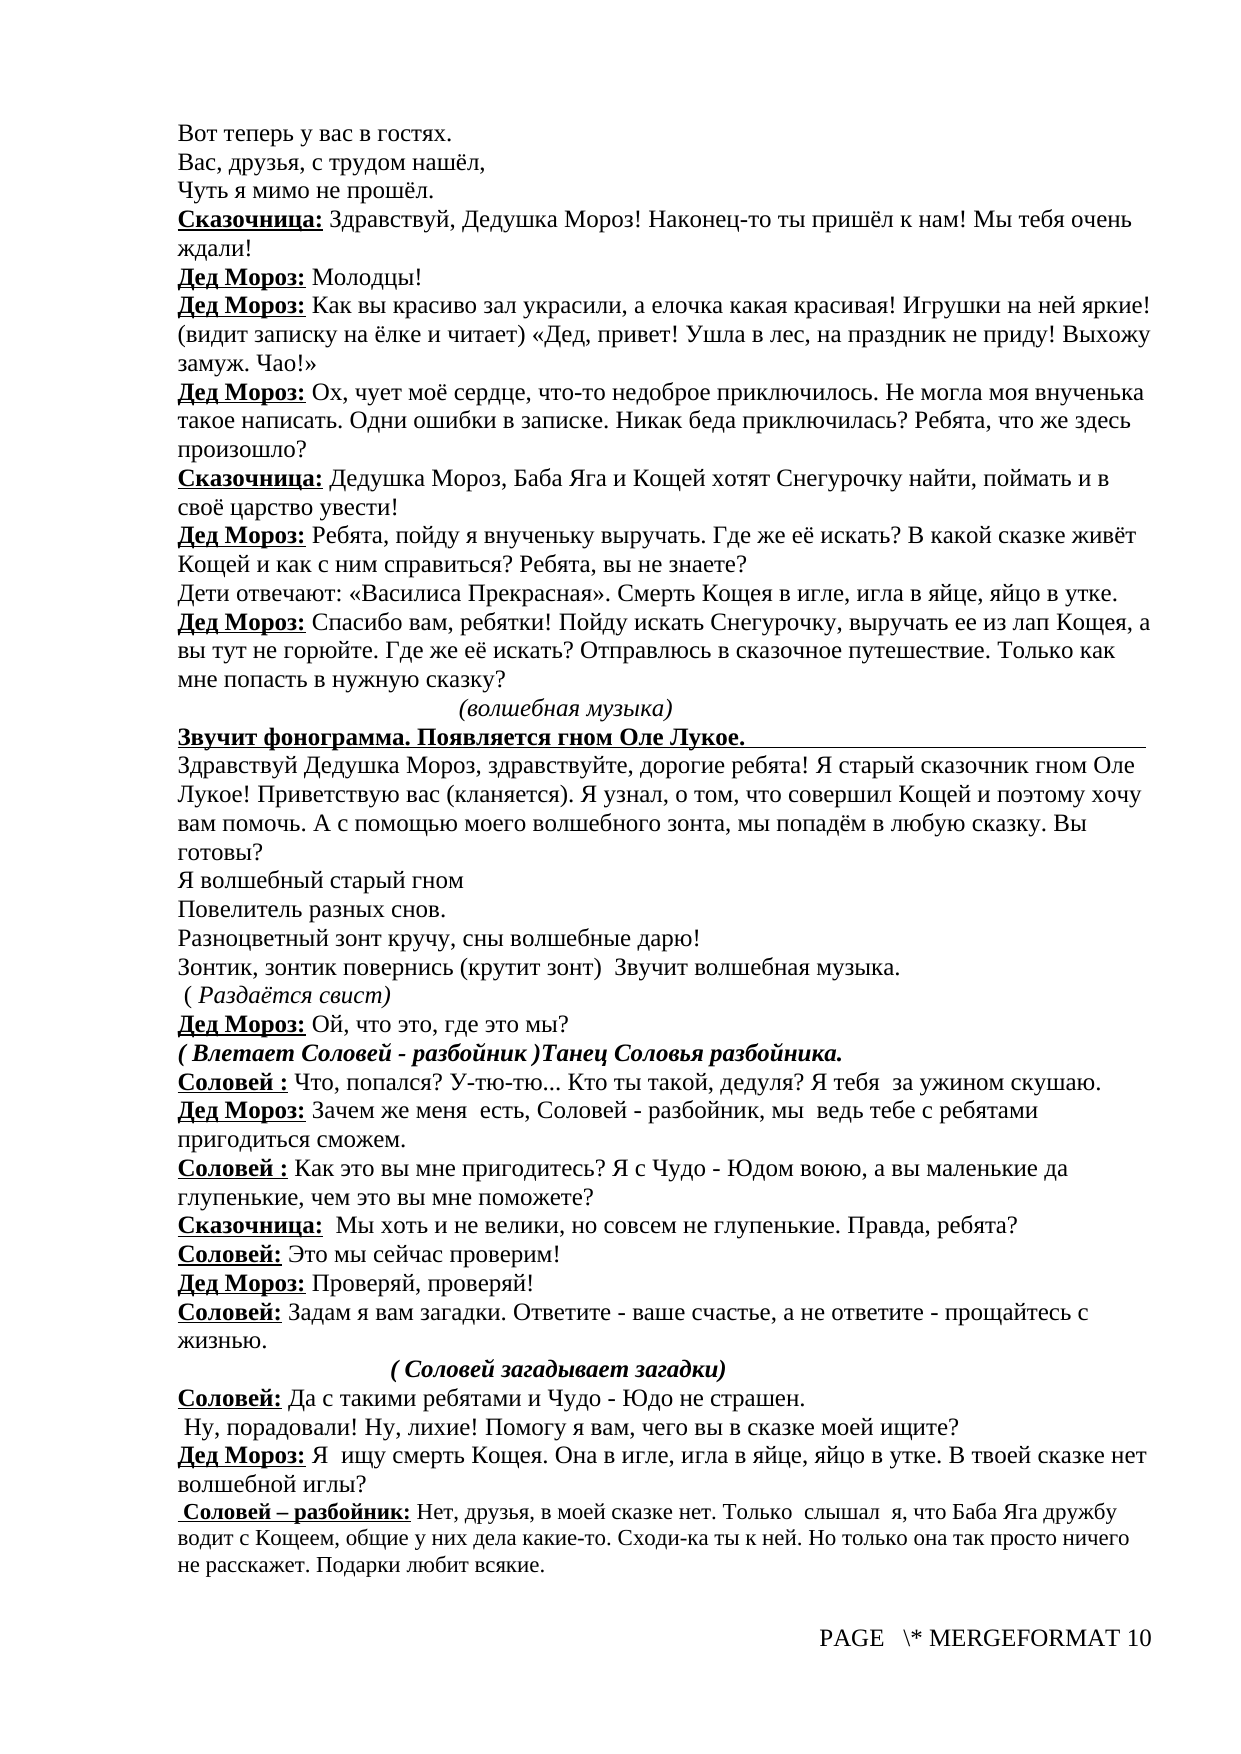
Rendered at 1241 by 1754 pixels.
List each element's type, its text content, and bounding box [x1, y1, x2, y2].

text Дед Мороз: Как вы красиво зал украсили, а елочка какая красивая! Игрушки на ней яркие! (видит записку на ёлке и читает) «Дед, привет! Ушла в лес, на праздник не приду! Выхожу замуж. Чао!» [177, 291, 1152, 377]
text Дед Мороз: Зачем же меня есть, Соловей - разбойник, мы ведь тебе с ребятами пригодиться сможем. [177, 1096, 1152, 1153]
text Дед Мороз: Ой, что это, где это мы? [177, 1009, 1152, 1038]
text Вот теперь у вас в гостях. [177, 118, 1152, 147]
text ( Соловей загадывает загадки) [177, 1354, 1152, 1383]
text ( Раздаётся свист) [177, 981, 1152, 1009]
text жизнью. [177, 1326, 1152, 1354]
text Звучит фонограмма. Появляется гном Оле Лукое. Здравствуй Дедушка Мороз, здравствуйте, дорогие ребята! Я старый сказочник гном Оле Лукое! Приветствую вас (кланяется). Я узнал, о том, что совершил Кощей и поэтому хочу вам помочь. А с помощью моего волшебного зонта, мы попадём в любую сказку. Вы готовы? Я волшебный старый гном Повелитель разных снов. Разноцветный зонт кручу, сны волшебные дарю! Зонтик, зонтик повернись (крутит зонт) Звучит волшебная музыка. [177, 722, 1152, 981]
text Дед Мороз: Ребята, пойду я внученьку выручать. Где же её искать? В какой сказке живёт Кощей и как с ним справиться? Ребята, вы не знаете? [177, 521, 1152, 578]
text Соловей : Что, попался? У-тю-тю... Кто ты такой, дедуля? Я тебя за ужином скушаю. [177, 1067, 1152, 1096]
text (волшебная музыка) [177, 693, 1152, 722]
text Дед Мороз: Спасибо вам, ребятки! Пойду искать Снегурочку, выручать ее из лап Кощея, а вы тут не горюйте. Где же её искать? Отправлюсь в сказочное путешествие. Только как мне попасть в нужную сказку? [177, 607, 1152, 693]
text Ну, порадовали! Ну, лихие! Помогу я вам, чего вы в сказке моей ищите? [177, 1412, 1152, 1441]
text ( Влетает Соловей - разбойник )Танец Соловья разбойника. [177, 1038, 1152, 1067]
text Соловей: Да с такими ребятами и Чудо - Юдо не страшен. [177, 1383, 1152, 1412]
text Дед Мороз: Молодцы! [177, 262, 1152, 291]
text Сказочница: Мы хоть и не велики, но совсем не глупенькие. Правда, ребята? [177, 1211, 1152, 1239]
text Дед Мороз: Я ищу смерть Кощея. Она в игле, игла в яйце, яйцо в утке. В твоей сказке нет волшебной иглы? [177, 1441, 1152, 1498]
text Соловей : Как это вы мне пригодитесь? Я с Чудо - Юдом воюю, а вы маленькие да глупенькие, чем это вы мне поможете? [177, 1153, 1152, 1211]
text Сказочница: Дедушка Мороз, Баба Яга и Кощей хотят Снегурочку найти, поймать и в своё царство увести! [177, 463, 1152, 521]
text Вас, друзья, с трудом нашёл, [177, 147, 1152, 176]
text Соловей – разбойник: Нет, друзья, в моей сказке нет. Только слышал я, что Баба Яга дружбу водит с Кощеем, общие у них дела какие-то. Сходи-ка ты к ней. Но только она так просто ничего не расскажет. Подарки любит всякие. [177, 1498, 1152, 1577]
text Соловей: Это мы сейчас проверим! [177, 1239, 1152, 1268]
text Дед Мороз: Ох, чует моё сердце, что-то недоброе приключилось. Не могла моя внученька такое написать. Одни ошибки в записке. Никак беда приключилась? Ребята, что же здесь произошло? [177, 377, 1152, 463]
text Чуть я мимо не прошёл. [177, 176, 1152, 204]
text Дети отвечают: «Василиса Прекрасная». Смерть Кощея в игле, игла в яйце, яйцо в утке. [177, 578, 1152, 607]
text Соловей: Задам я вам загадки. Ответите - ваше счастье, а не ответите - прощайтесь с [177, 1297, 1152, 1326]
text Сказочница: Здравствуй, Дедушка Мороз! Наконец-то ты пришёл к нам! Мы тебя очень ждали! [177, 204, 1152, 262]
text Дед Мороз: Проверяй, проверяй! [177, 1268, 1152, 1297]
